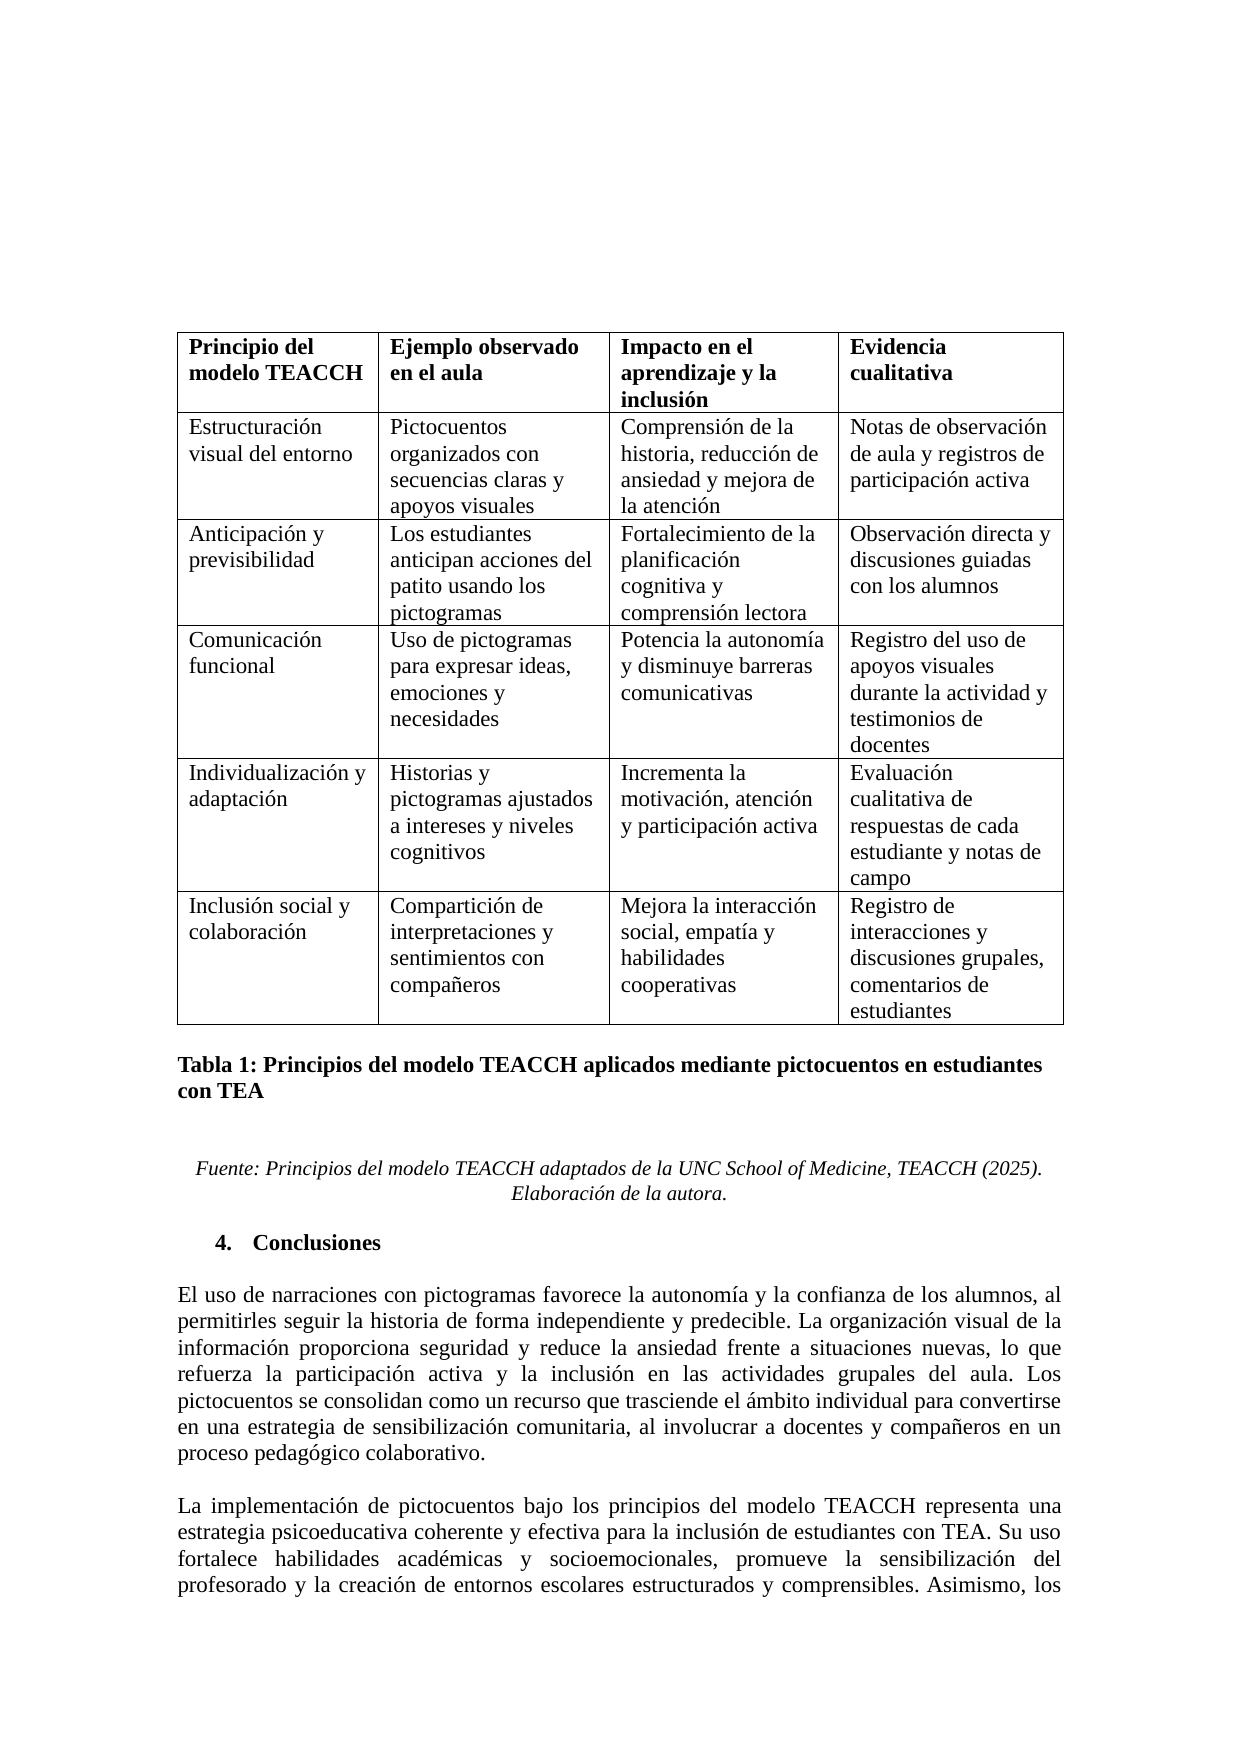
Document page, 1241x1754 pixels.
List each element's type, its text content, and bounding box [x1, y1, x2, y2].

table_header Impacto en el aprendizaje y la inclusión [610, 333, 838, 412]
table_cell Historias y pictogramas ajustados a intereses y niveles cognitivos [379, 759, 609, 891]
table_cell Mejora la interacción social, empatía y habilidades cooperativas [610, 892, 838, 1023]
table_header Principio del modelo TEACCH [178, 333, 378, 412]
table_cell Comunicación funcional [178, 626, 378, 758]
text Fuente: Principios del modelo TEACCH adaptados de la UNC School of Medicine, TEACCH (2025). Elaboración de la autora. [177, 1156, 1063, 1204]
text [177, 1492, 1063, 1597]
text El uso de narraciones con pictogramas favorece la autonomía y la confianza de los alumnos, al permitirles seguir la historia de forma independiente y predecible. La organización visual de la información proporciona seguridad y reduce la ansiedad frente a situaciones nuevas, lo que refuerza la participación activa y la inclusión en las actividades grupales del aula. Los pictocuentos se consolidan como un recurso que trasciende el ámbito individual para convertirse en una estrategia de sensibilización comunitaria, al involucrar a docentes y compañeros en un proceso pedagógico colaborativo. [177, 1281, 1063, 1466]
table_cell Fortalecimiento de la planificación cognitiva y comprensión lectora [610, 520, 838, 625]
table_header Evidencia cualitativa [839, 333, 1063, 412]
table_cell Notas de observación de aula y registros de participación activa [839, 413, 1063, 519]
table_cell Inclusión social y colaboración [178, 892, 378, 1023]
table_cell Potencia la autonomía y disminuye barreras comunicativas [610, 626, 838, 758]
text Tabla 1: Principios del modelo TEACCH aplicados mediante pictocuentos en estudiantes con TEA [177, 1051, 1063, 1104]
table_cell Registro del uso de apoyos visuales durante la actividad y testimonios de docentes [839, 626, 1063, 758]
table_cell Observación directa y discusiones guiadas con los alumnos [839, 520, 1063, 625]
table_cell Comprensión de la historia, reducción de ansiedad y mejora de la atención [610, 413, 838, 519]
table_cell Los estudiantes anticipan acciones del patito usando los pictogramas [379, 520, 609, 625]
table_cell Anticipación y previsibilidad [178, 520, 378, 625]
table_cell Individualización y adaptación [178, 759, 378, 891]
table_cell Incrementa la motivación, atención y participación activa [610, 759, 838, 891]
table_cell Uso de pictogramas para expresar ideas, emociones y necesidades [379, 626, 609, 758]
table_cell Estructuración visual del entorno [178, 413, 378, 519]
table_cell Evaluación cualitativa de respuestas de cada estudiante y notas de campo [839, 759, 1063, 891]
table_cell Compartición de interpretaciones y sentimientos con compañeros [379, 892, 609, 1023]
list Conclusiones [215, 1228, 1063, 1255]
table_cell Pictocuentos organizados con secuencias claras y apoyos visuales [379, 413, 609, 519]
table_header Ejemplo observado en el aula [379, 333, 609, 412]
table_cell Registro de interacciones y discusiones grupales, comentarios de estudiantes [839, 892, 1063, 1023]
